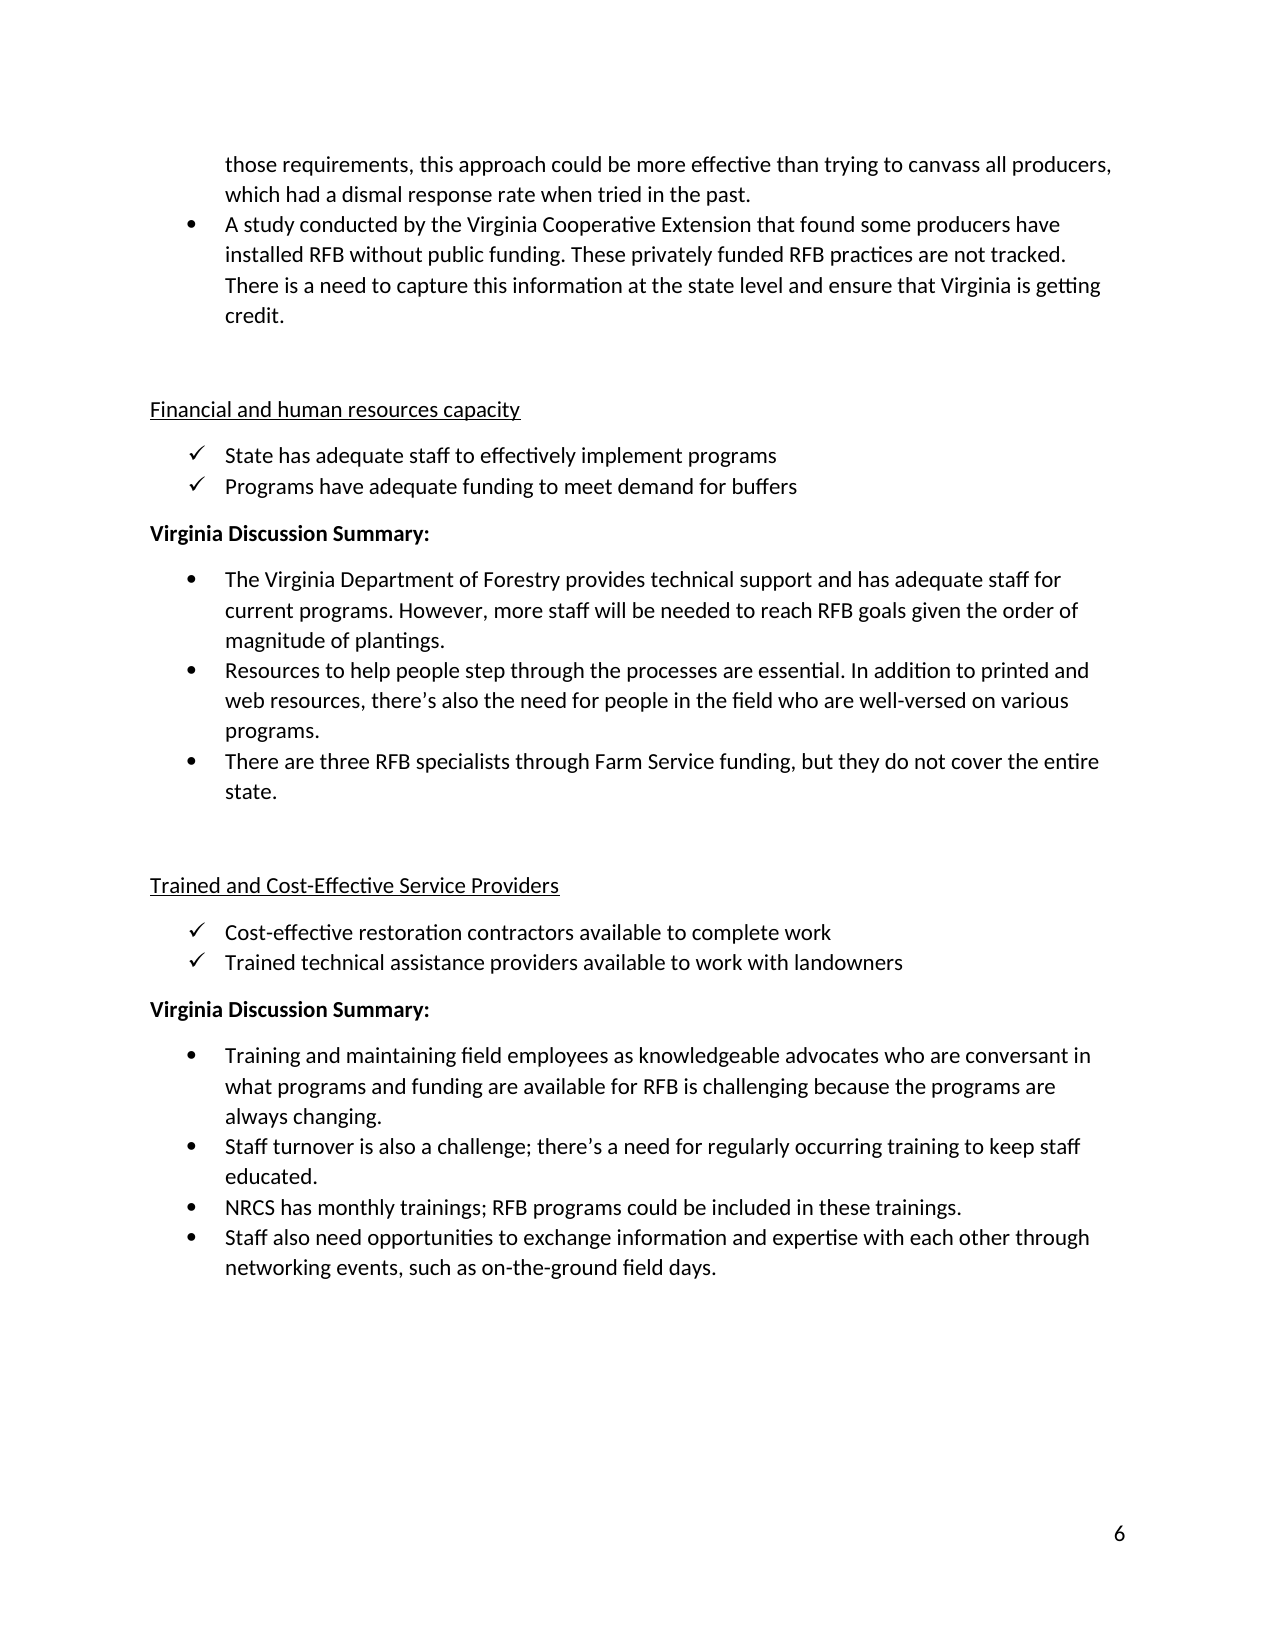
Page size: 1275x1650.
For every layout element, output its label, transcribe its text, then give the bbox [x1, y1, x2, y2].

list There are three RFB specialists through Farm Service funding, but they do not cover the entire state. [187, 747, 1125, 805]
list A study conducted by the Virginia Cooperative Extension that found some producers have installed RFB without public funding. These privately funded RFB practices are not tracked. There is a need to capture this information at the state level and ensure that Virginia is getting credit. [187, 210, 1125, 329]
text Virginia Discussion Summary: [150, 519, 1125, 547]
list Training and maintaining field employees as knowledgeable advocates who are conversant in what programs and funding are available for RFB is challenging because the programs are always changing. [187, 1042, 1125, 1130]
list State has adequate staff to effectively implement programs [187, 442, 1125, 470]
text Virginia Discussion Summary: [150, 995, 1125, 1023]
list NRCS has monthly trainings; RFB programs could be included in these trainings. [187, 1193, 1125, 1221]
text Trained and Cost-Effective Service Providers [150, 871, 1125, 899]
list The Virginia Department of Forestry provides technical support and has adequate staff for current programs. However, more staff will be needed to reach RFB goals given the order of magnitude of plantings. [187, 566, 1125, 654]
list Programs have adequate funding to meet demand for buffers [187, 472, 1125, 500]
list Trained technical assistance providers available to work with landowners [187, 948, 1125, 976]
list Staff also need opportunities to exchange information and expertise with each other through networking events, such as on-the-ground field days. [187, 1223, 1125, 1281]
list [187, 150, 1125, 208]
text Financial and human resources capacity [150, 395, 1125, 423]
list Staff turnover is also a challenge; there’s a need for regularly occurring training to keep staff educated. [187, 1132, 1125, 1191]
list Resources to help people step through the processes are essential. In addition to printed and web resources, there’s also the need for people in the field who are well-versed on various programs. [187, 656, 1125, 745]
list Cost-effective restoration contractors available to complete work [187, 918, 1125, 946]
